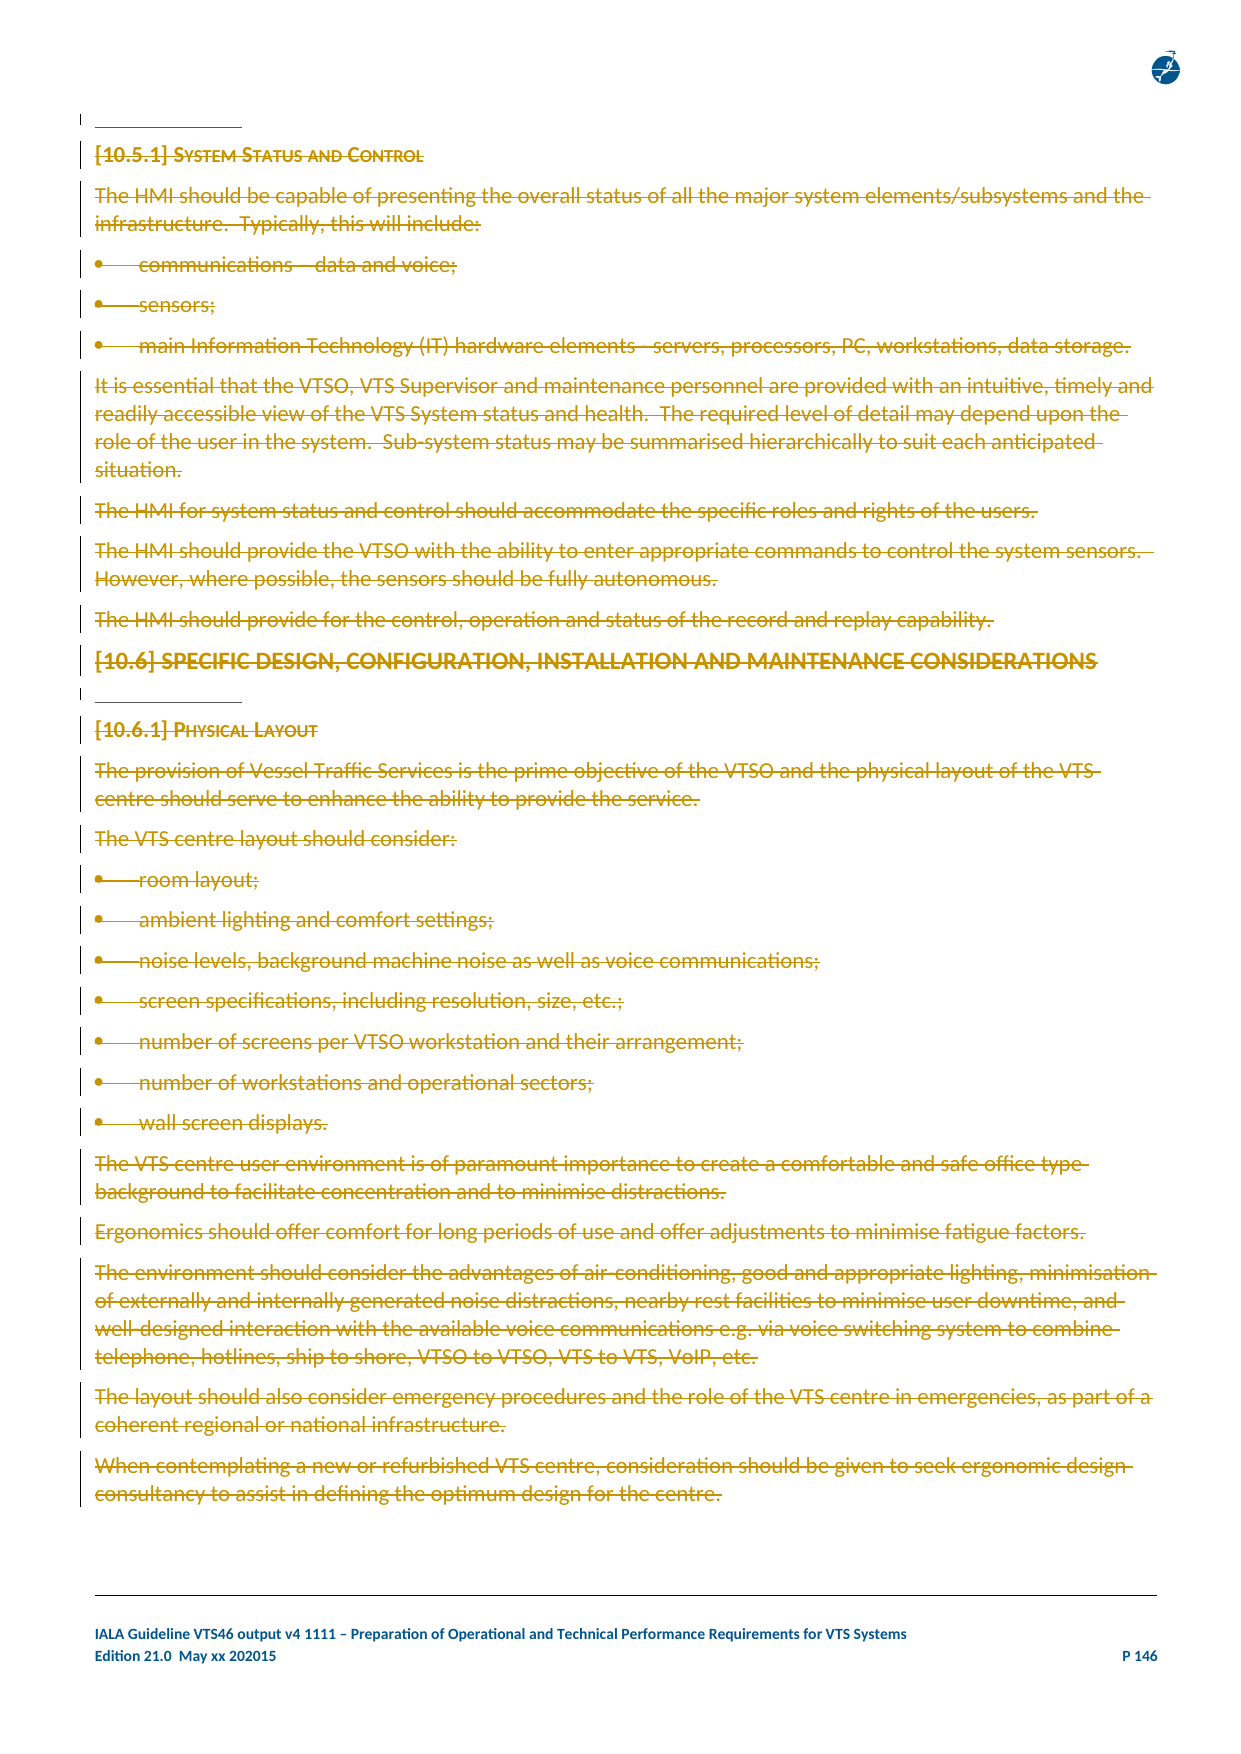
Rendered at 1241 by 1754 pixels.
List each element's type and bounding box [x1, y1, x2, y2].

picture [1120, 0, 1239, 119]
